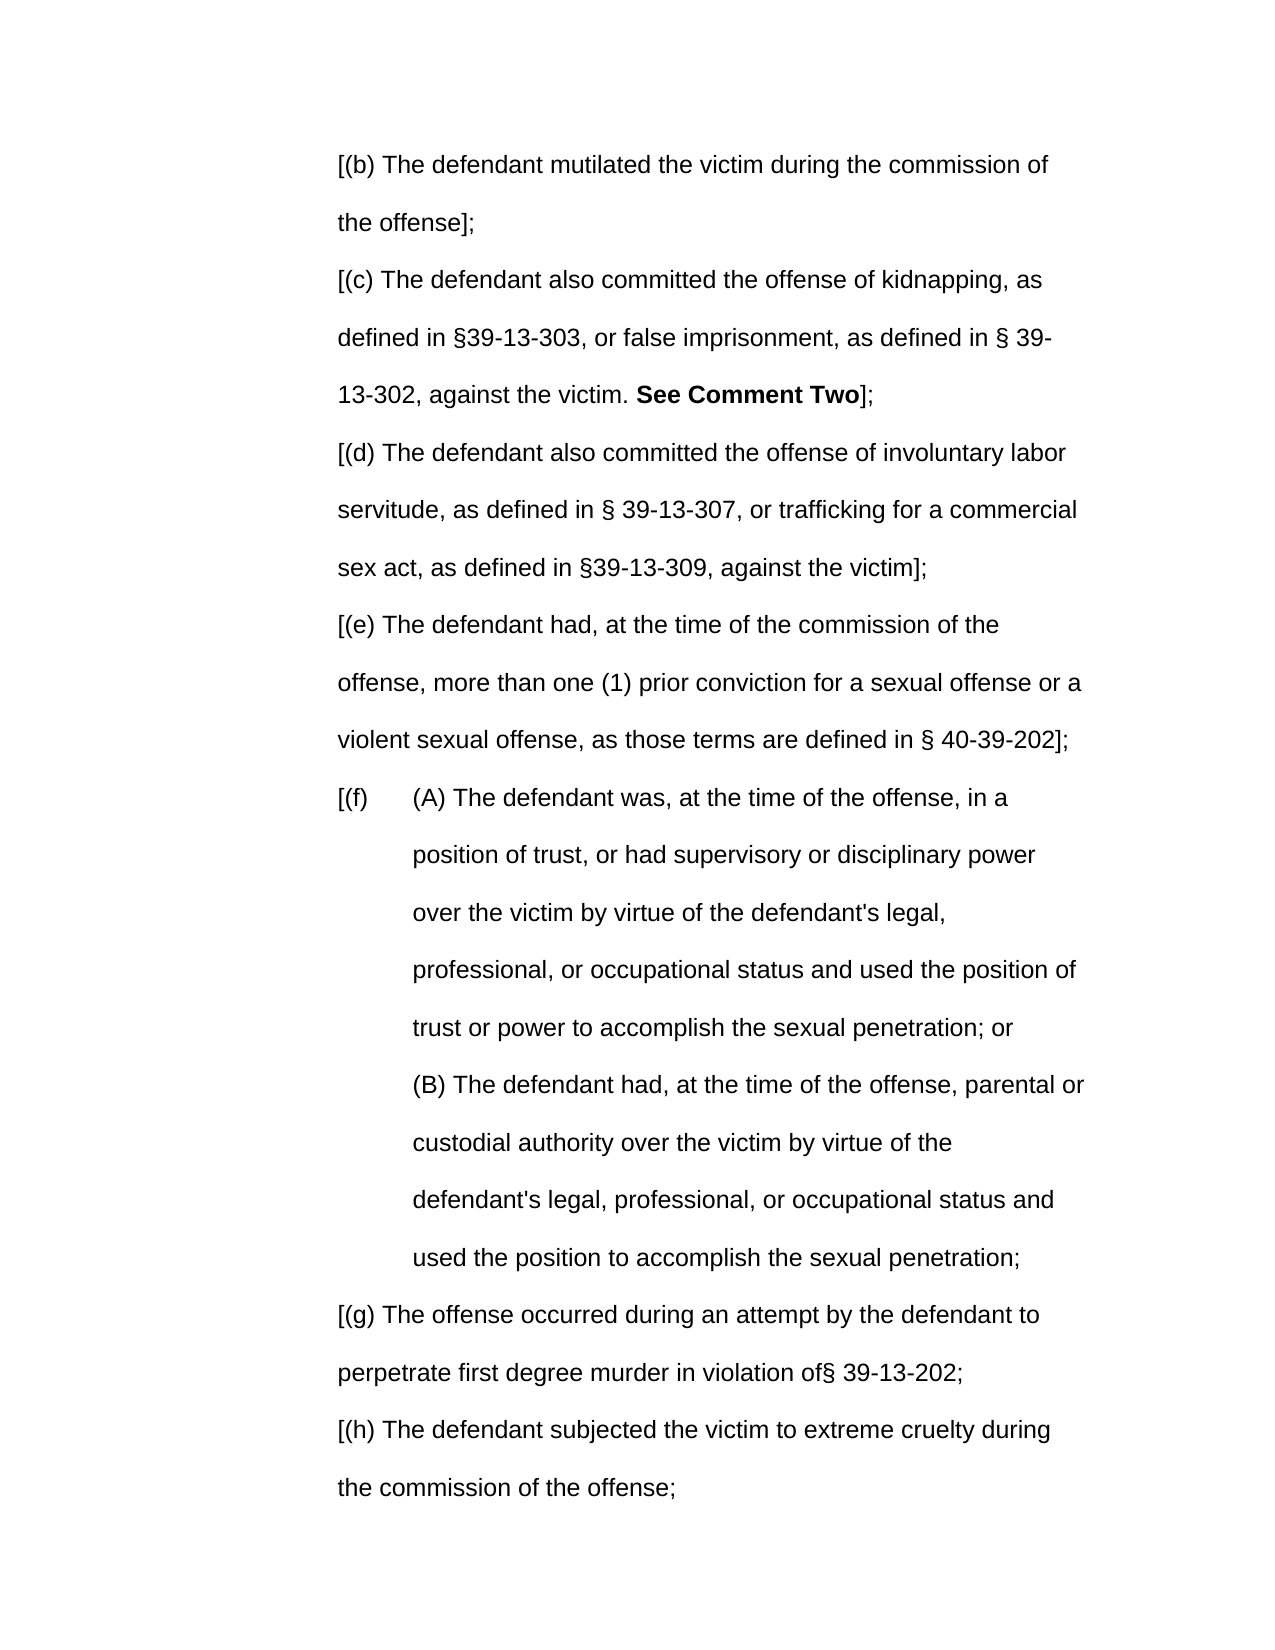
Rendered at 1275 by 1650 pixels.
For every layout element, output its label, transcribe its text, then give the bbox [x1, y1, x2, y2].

text [(f) (A) The defendant was, at the time of the offense, in a position of trust, or had supervisory or disciplinary power over the victim by virtue of the defendant's legal, professional, or occupational status and used the position of trust or power to accomplish the sexual penetration; or [337, 782, 1087, 1041]
text [(e) The defendant had, at the time of the commission of the offense, more than one (1) prior conviction for a sexual offense or a violent sexual offense, as those terms are defined in § 40-39-202]; [337, 610, 1087, 754]
text [(d) The defendant also committed the offense of involuntary labor servitude, as defined in § 39-13-307, or trafficking for a commercial sex act, as defined in §39-13-309, against the victim]; [337, 437, 1087, 581]
text [(c) The defendant also committed the offense of kidnapping, as defined in §39-13-303, or false imprisonment, as defined in § 39-13-302, against the victim. See Comment Two]; [337, 265, 1087, 409]
text [(g) The offense occurred during an attempt by the defendant to perpetrate first degree murder in violation of§ 39-13-202; [337, 1300, 1087, 1386]
text custodial authority over the victim by virtue of the defendant's legal, professional, or occupational status and used the position to accomplish the sexual penetration; [412, 1127, 1087, 1271]
text [(b) The defendant mutilated the victim during the commission of the offense]; [337, 150, 1087, 236]
text (B) The defendant had, at the time of the offense, parental or [412, 1070, 1087, 1099]
text [(h) The defendant subjected the victim to extreme cruelty during the commission of the offense; [337, 1415, 1087, 1501]
